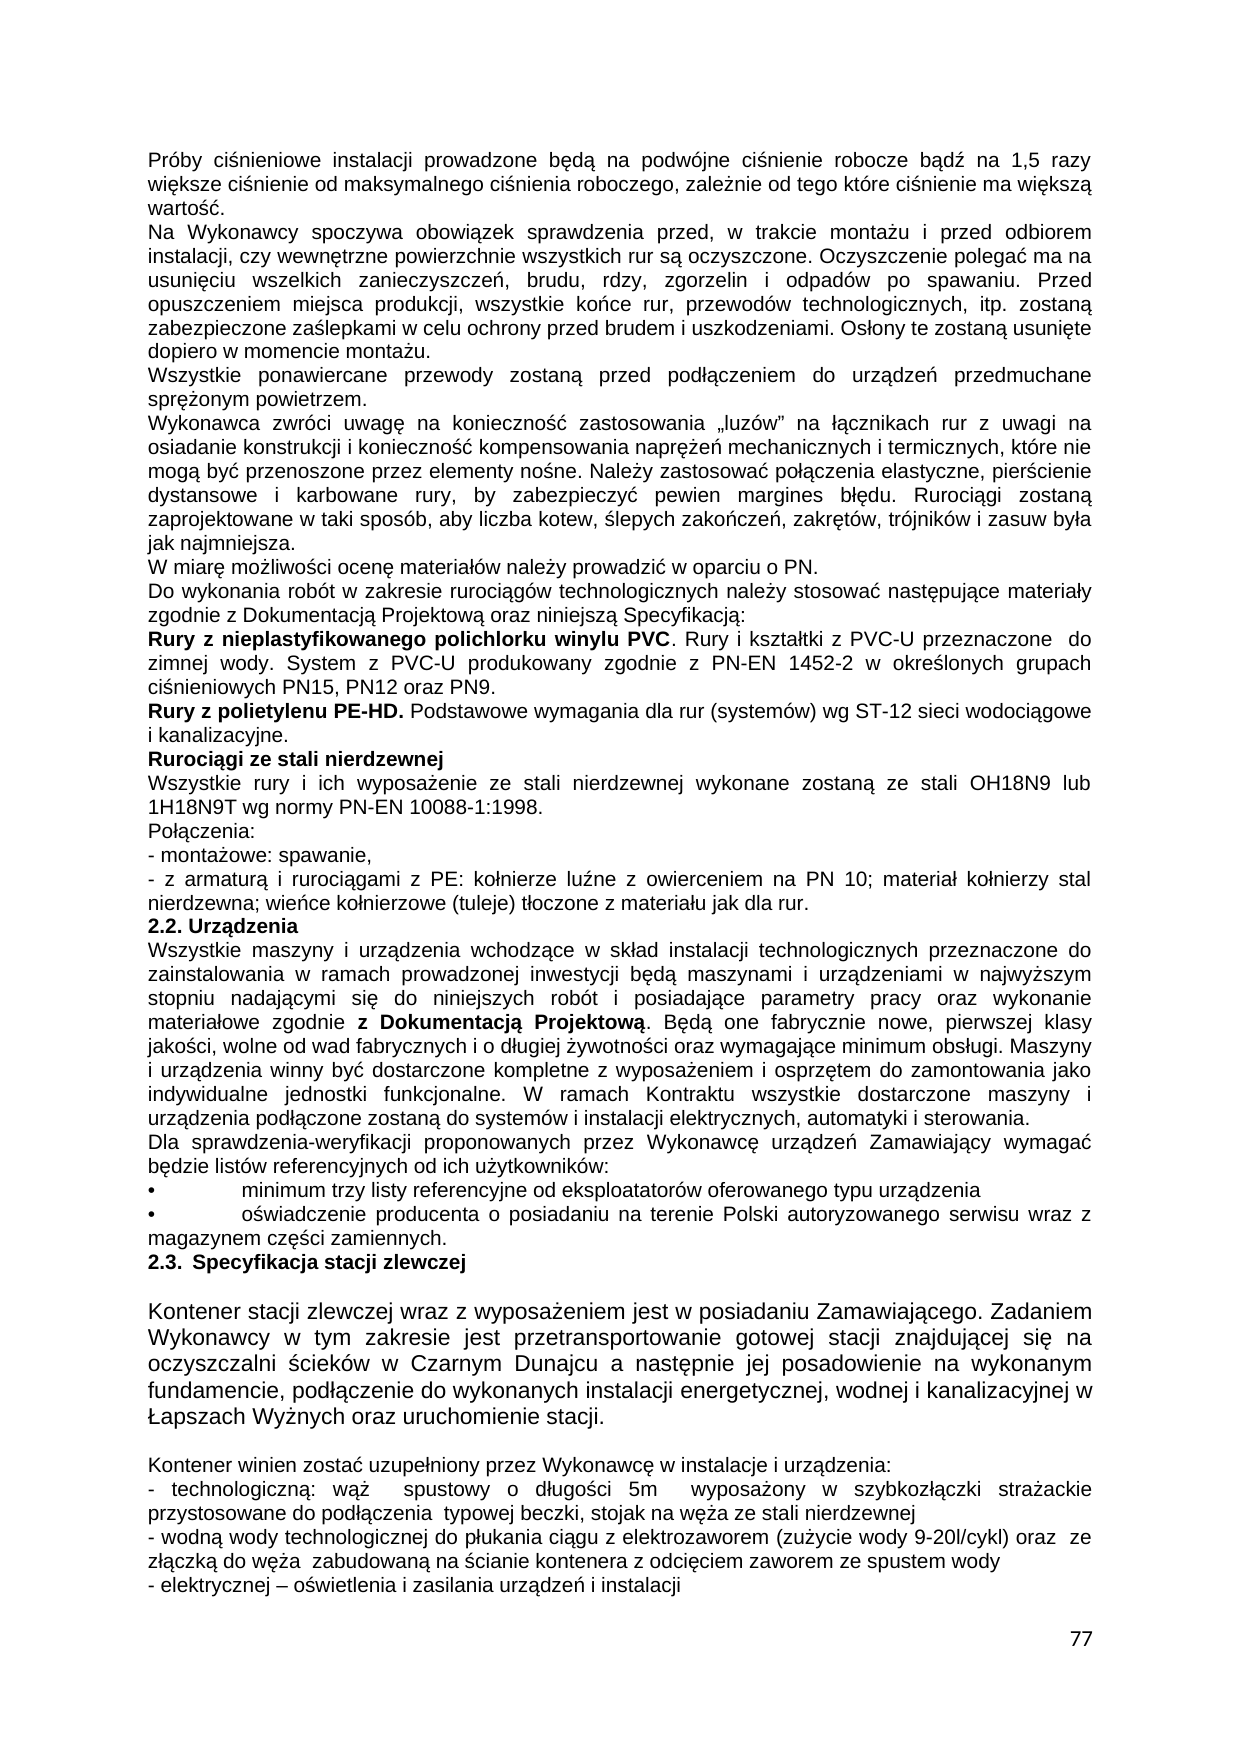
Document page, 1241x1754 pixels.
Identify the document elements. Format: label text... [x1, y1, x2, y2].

text Do wykonania robót w zakresie rurociągów technologicznych należy stosować następujące materiały zgodnie z Dokumentacją Projektową oraz niniejszą Specyfikacją: [148, 579, 1093, 627]
text • oświadczenie producenta o posiadaniu na terenie Polski autoryzowanego serwisu wraz z magazynem części zamiennych. [148, 1202, 1093, 1250]
text Na Wykonawcy spoczywa obowiązek sprawdzenia przed, w trakcie montażu i przed odbiorem instalacji, czy wewnętrzne powierzchnie wszystkich rur są oczyszczone. Oczyszczenie polegać ma na usunięciu wszelkich zanieczyszczeń, brudu, rdzy, zgorzelin i odpadów po spawaniu. Przed opuszczeniem miejsca produkcji, wszystkie końce rur, przewodów technologicznych, itp. zostaną zabezpieczone zaślepkami w celu ochrony przed brudem i uszkodzeniami. Osłony te zostaną usunięte dopiero w momencie montażu. [148, 219, 1093, 363]
text • minimum trzy listy referencyjne od eksploatatorów oferowanego typu urządzenia [148, 1178, 1093, 1202]
text 2.2. Urządzenia [148, 914, 1093, 938]
text W miarę możliwości ocenę materiałów należy prowadzić w oparciu o PN. [148, 555, 1093, 579]
text Wszystkie rury i ich wyposażenie ze stali nierdzewnej wykonane zostaną ze stali OH18N9 lub 1H18N9T wg normy PN-EN 10088-1:1998. [148, 771, 1093, 818]
list Specyfikacja stacji zlewczej [148, 1250, 1093, 1274]
text Rury z polietylenu PE-HD. Podstawowe wymagania dla rur (systemów) wg ST-12 sieci wodociągowe i kanalizacyjne. [148, 699, 1093, 747]
text Wykonawca zwróci uwagę na konieczność zastosowania „luzów” na łącznikach rur z uwagi na osiadanie konstrukcji i konieczność kompensowania naprężeń mechanicznych i termicznych, które nie mogą być przenoszone przez elementy nośne. Należy zastosować połączenia elastyczne, pierścienie dystansowe i karbowane rury, by zabezpieczyć pewien margines błędu. Rurociągi zostaną zaprojektowane w taki sposób, aby liczba kotew, ślepych zakończeń, zakrętów, trójników i zasuw była jak najmniejsza. [148, 411, 1093, 555]
text Połączenia: [148, 818, 1093, 842]
text Wszystkie ponawiercane przewody zostaną przed podłączeniem do urządzeń przedmuchane sprężonym powietrzem. [148, 363, 1093, 411]
text Kontener stacji zlewczej wraz z wyposażeniem jest w posiadaniu Zamawiającego. Zadaniem Wykonawcy w tym zakresie jest przetransportowanie gotowej stacji znajdującej się na oczyszczalni ścieków w Czarnym Dunajcu a następnie jej posadowienie na wykonanym fundamencie, podłączenie do wykonanych instalacji energetycznej, wodnej i kanalizacyjnej w Łapszach Wyżnych oraz uruchomienie stacji. [148, 1298, 1093, 1429]
text Rury z nieplastyfikowanego polichlorku winylu PVC. Rury i kształtki z PVC-U przeznaczone do zimnej wody. System z PVC-U produkowany zgodnie z PN-EN 1452-2 w określonych grupach ciśnieniowych PN15, PN12 oraz PN9. [148, 627, 1093, 699]
text Rurociągi ze stali nierdzewnej [148, 747, 1093, 771]
text - wodną wody technologicznej do płukania ciągu z elektrozaworem (zużycie wody 9-20l/cykl) oraz ze złączką do węża zabudowaną na ścianie kontenera z odcięciem zaworem ze spustem wody [148, 1525, 1093, 1573]
text - elektrycznej – oświetlenia i zasilania urządzeń i instalacji [148, 1573, 1093, 1597]
text - z armaturą i rurociągami z PE: kołnierze luźne z owierceniem na PN 10; materiał kołnierzy stal nierdzewna; wieńce kołnierzowe (tuleje) tłoczone z materiału jak dla rur. [148, 866, 1093, 914]
text Wszystkie maszyny i urządzenia wchodzące w skład instalacji technologicznych przeznaczone do zainstalowania w ramach prowadzonej inwestycji będą maszynami i urządzeniami w najwyższym stopniu nadającymi się do niniejszych robót i posiadające parametry pracy oraz wykonanie materiałowe zgodnie z Dokumentacją Projektową. Będą one fabrycznie nowe, pierwszej klasy jakości, wolne od wad fabrycznych i o długiej żywotności oraz wymagające minimum obsługi. Maszyny i urządzenia winny być dostarczone kompletne z wyposażeniem i osprzętem do zamontowania jako indywidualne jednostki funkcjonalne. W ramach Kontraktu wszystkie dostarczone maszyny i urządzenia podłączone zostaną do systemów i instalacji elektrycznych, automatyki i sterowania. [148, 938, 1093, 1130]
text Dla sprawdzenia-weryfikacji proponowanych przez Wykonawcę urządzeń Zamawiający wymagać będzie listów referencyjnych od ich użytkowników: [148, 1130, 1093, 1178]
text Kontener winien zostać uzupełniony przez Wykonawcę w instalacje i urządzenia: [148, 1453, 1093, 1477]
text Próby ciśnieniowe instalacji prowadzone będą na podwójne ciśnienie robocze bądź na 1,5 razy większe ciśnienie od maksymalnego ciśnienia roboczego, zależnie od tego które ciśnienie ma większą wartość. [148, 148, 1093, 219]
text - montażowe: spawanie, [148, 842, 1093, 866]
text - technologiczną: wąż spustowy o długości 5m wyposażony w szybkozłączki strażackie przystosowane do podłączenia typowej beczki, stojak na węża ze stali nierdzewnej [148, 1477, 1093, 1525]
